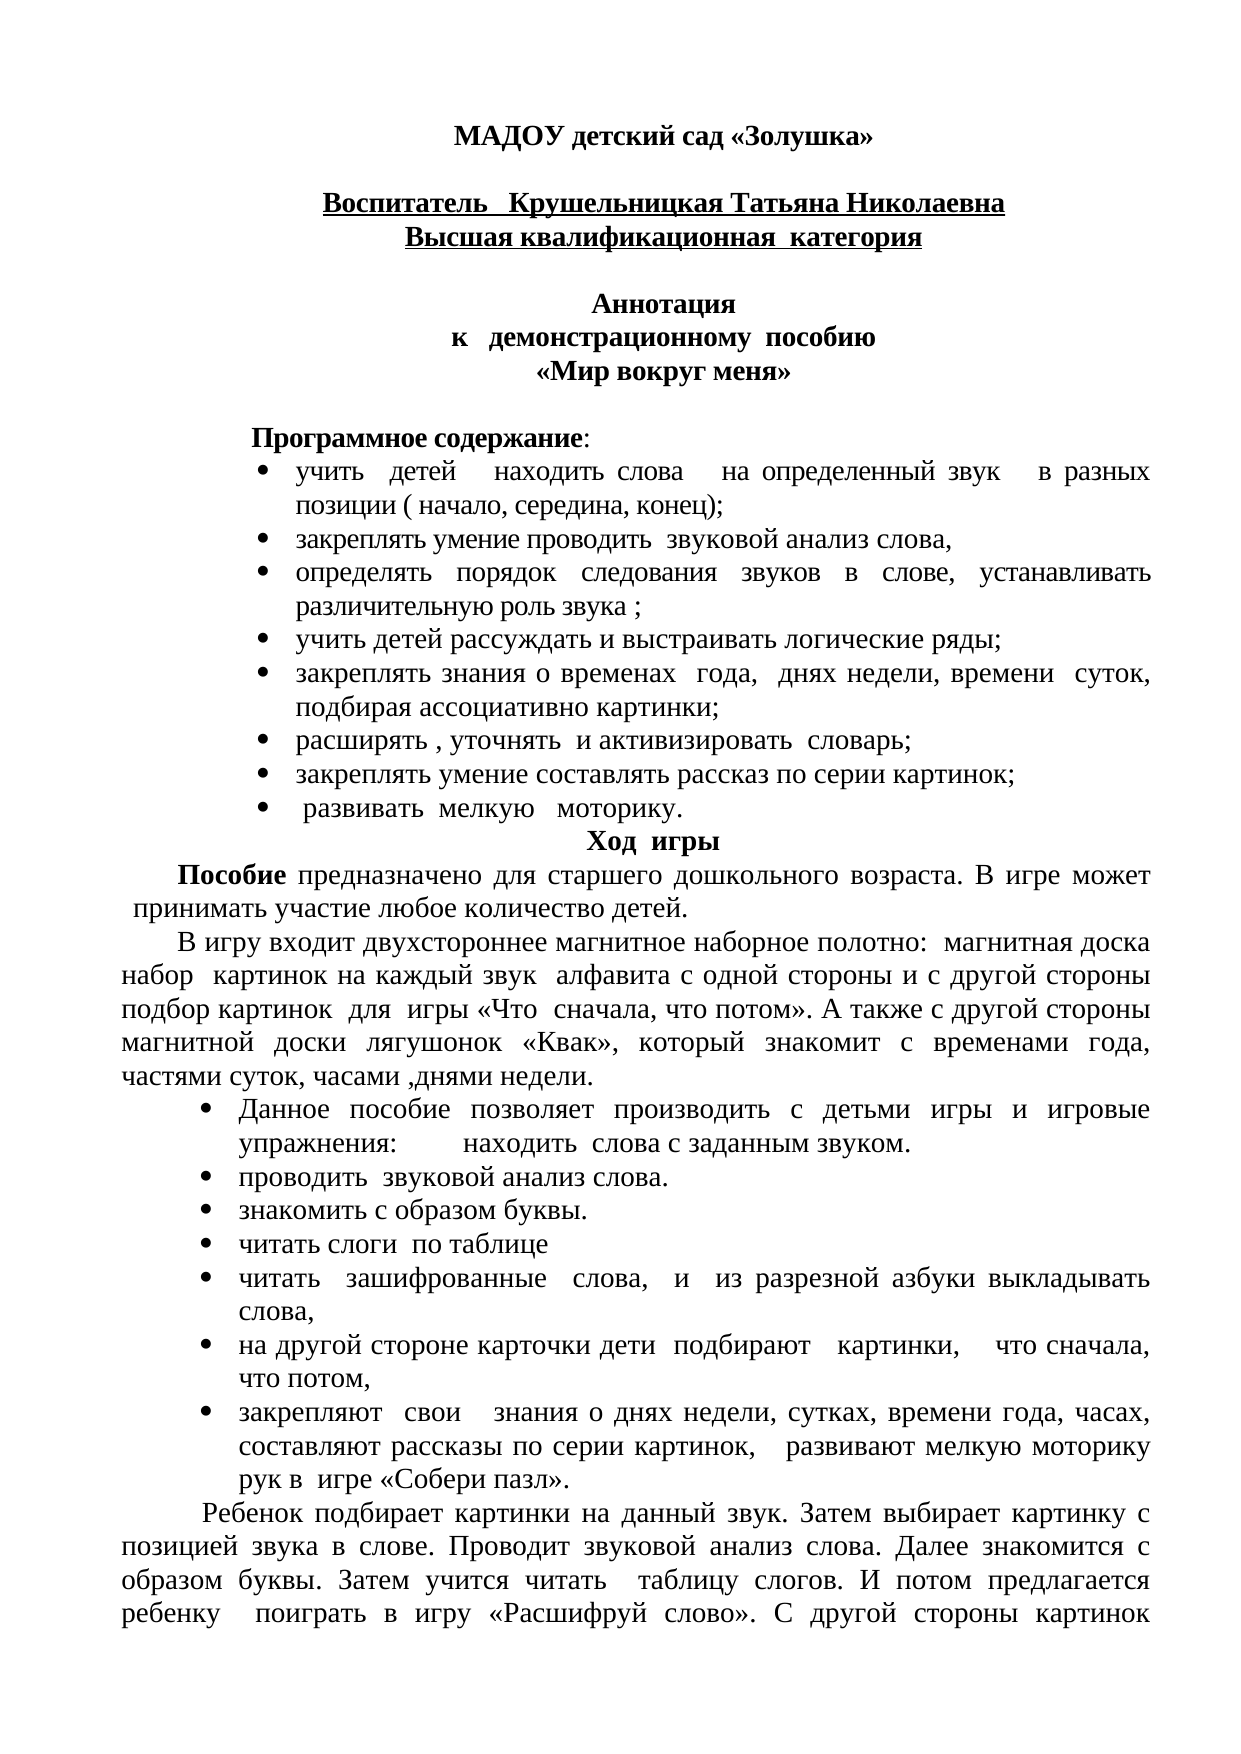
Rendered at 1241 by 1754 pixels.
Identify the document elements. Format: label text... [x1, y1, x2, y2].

text Воспитатель Крушельницкая Татьяна Николаевна [177, 185, 1150, 219]
text к демонстрационному пособию [177, 319, 1150, 353]
list читать зашифрованные слова, и из разрезной азбуки выкладывать слова, [201, 1260, 1152, 1327]
list закреплять умение составлять рассказ по серии картинок; [258, 756, 1152, 790]
list расширять , уточнять и активизировать словарь; [258, 722, 1152, 756]
list закреплять знания о временах года, днях недели, времени суток, подбирая ассоциативно картинки; [258, 655, 1152, 722]
text «Мир вокруг меня» [177, 353, 1150, 386]
list закрепляют свои знания о днях недели, сутках, времени года, часах, составляют рассказы по серии картинок, развивают мелкую моторику рук в игре «Собери пазл». [201, 1394, 1152, 1495]
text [121, 1495, 1152, 1629]
text Высшая квалификационная категория [177, 219, 1150, 252]
text Программное содержание: [192, 420, 1152, 453]
list учить детей находить слова на определенный звук в разных позиции ( начало, середина, конец); [258, 453, 1152, 521]
list знакомить с образом буквы. [201, 1192, 1152, 1226]
list развивать мелкую моторику. [258, 790, 1152, 823]
list читать слоги по таблице [201, 1226, 1152, 1260]
list закреплять умение проводить звуковой анализ слова, [258, 521, 1152, 554]
list проводить звуковой анализ слова. [201, 1159, 1152, 1192]
text Аннотация [177, 286, 1150, 319]
text МАДОУ детский сад «Золушка» [177, 118, 1150, 152]
text Пособие предназначено для старшего дошкольного возраста. В игре может принимать участие любое количество детей. [133, 857, 1152, 924]
list учить детей рассуждать и выстраивать логические ряды; [258, 622, 1152, 655]
list Данное пособие позволяет производить с детьми игры и игровые упражнения: находить слова с заданным звуком. [201, 1092, 1152, 1159]
text Ход игры [251, 823, 1152, 857]
list определять порядок следования звуков в слове, устанавливать различительную роль звука ; [258, 554, 1152, 622]
text В игру входит двухстороннее магнитное наборное полотно: магнитная доска набор картинок на каждый звук алфавита с одной стороны и с другой стороны подбор картинок для игры «Что сначала, что потом». А также с другой стороны магнитной доски лягушонок «Квак», который знакомит с временами года, частями суток, часами ,днями недели. [121, 924, 1152, 1092]
list на другой стороне карточки дети подбирают картинки, что сначала, что потом, [201, 1327, 1152, 1394]
